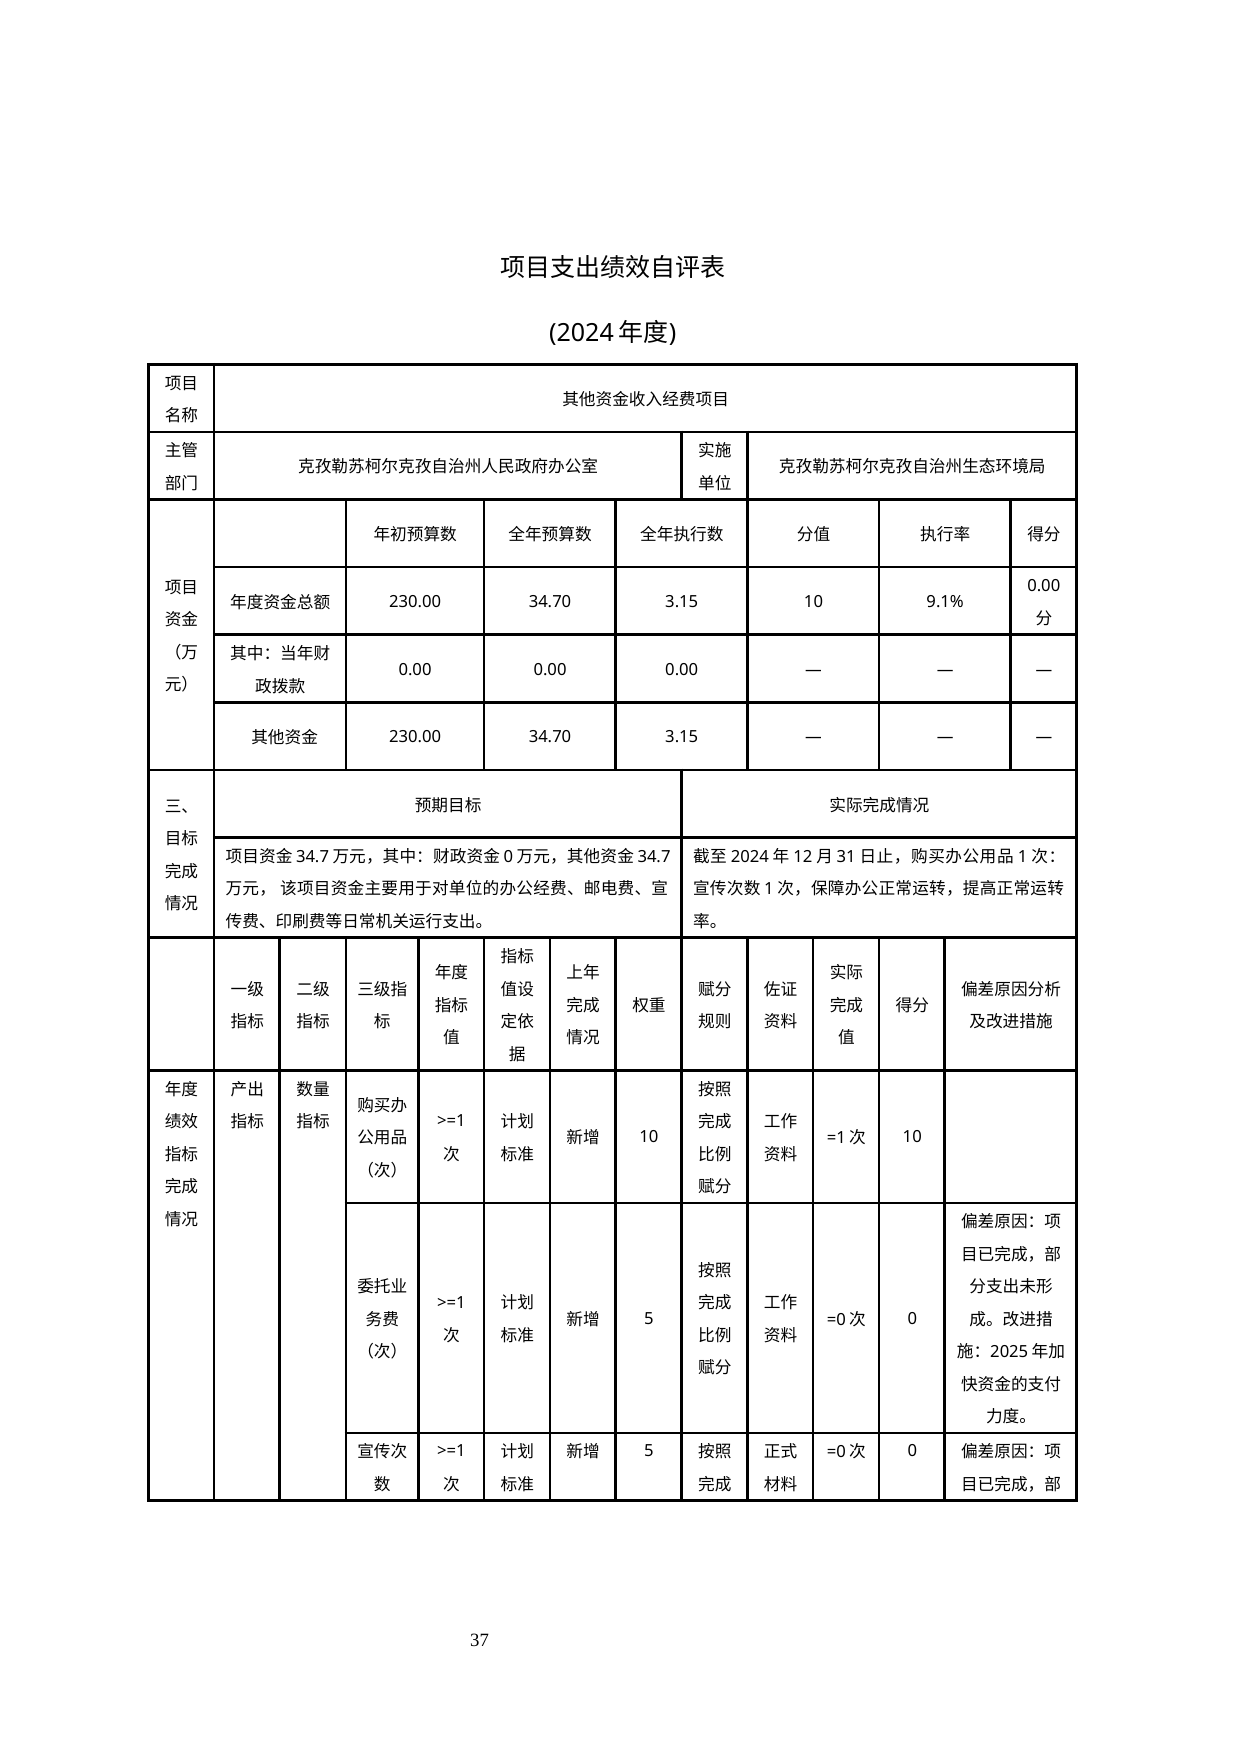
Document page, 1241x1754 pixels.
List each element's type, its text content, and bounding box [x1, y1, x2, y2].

table_cell 偏差原因分析及改进措施 [946, 939, 1075, 1069]
table_cell 项目资金34.7万元，其中：财政资金0万元，其他资金34.7万元， 该项目资金主要用于对单位的办公经费、邮电费、宣传费、印刷费等日常机关运行支出。 [215, 839, 680, 936]
table_cell 得分 [880, 939, 943, 1069]
table_cell 年度指标值 [420, 939, 483, 1069]
table_cell 0.00分 [1012, 568, 1075, 633]
table_cell 9.1% [880, 568, 1009, 633]
table_cell — [749, 704, 878, 768]
table_cell >=1次 [420, 1204, 483, 1432]
table_cell =1次 [814, 1072, 878, 1201]
table_cell 5 [617, 1204, 680, 1432]
table_cell 赋分规则 [683, 939, 746, 1069]
table_cell 新增 [551, 1204, 614, 1432]
table_cell 委托业务费（次） [347, 1204, 417, 1432]
table_cell 3.15 [617, 704, 746, 768]
table_cell 0.00 [617, 636, 746, 701]
table_cell 执行率 [880, 501, 1009, 566]
table_cell 按照完成比例赋分 [683, 1072, 746, 1201]
table_cell =0次 [814, 1434, 878, 1499]
table_cell 全年执行数 [617, 501, 746, 566]
table_cell 实施单位 [683, 433, 746, 498]
table_cell 项目名称 [150, 366, 213, 431]
table_cell 计划标准 [485, 1434, 549, 1499]
table_cell 克孜勒苏柯尔克孜自治州生态环境局 [749, 433, 1075, 498]
table_cell [215, 501, 345, 566]
table_cell 0 [880, 1434, 943, 1499]
table_cell 截至2024年12月31日止，购买办公用品1次：宣传次数1次，保障办公正常运转，提高正常运转率。 [683, 839, 1075, 936]
table_cell 正式材料 [749, 1434, 812, 1499]
table_cell 0.00 [347, 636, 483, 701]
table_cell 其他资金收入经费项目 [215, 366, 1075, 431]
table_cell >=1次 [420, 1072, 483, 1201]
table_cell 上年完成情况 [551, 939, 614, 1069]
table_cell 三、目标完成情况 [150, 771, 213, 936]
table_cell 230.00 [347, 568, 483, 633]
table_cell — [749, 636, 878, 701]
table_cell 3.15 [617, 568, 746, 633]
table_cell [946, 1434, 1075, 1499]
table_cell — [1012, 704, 1075, 768]
table_cell 购买办公用品（次） [347, 1072, 417, 1201]
table_cell 年度绩效指标完成情况 [150, 1072, 213, 1499]
table_cell — [880, 636, 1009, 701]
table_cell 新增 [551, 1434, 614, 1499]
table_cell 10 [749, 568, 878, 633]
table_cell 10 [617, 1072, 680, 1201]
table_cell 按照完成比例赋分 [683, 1434, 746, 1499]
table_cell 指标值设定依据 [485, 939, 549, 1069]
table_cell =0次 [814, 1204, 878, 1432]
table_cell 得分 [1012, 501, 1075, 566]
table_cell 0 [880, 1204, 943, 1432]
table_cell 34.70 [485, 704, 614, 768]
table_cell 权重 [617, 939, 680, 1069]
table_cell 计划标准 [485, 1072, 549, 1201]
table_cell — [1012, 636, 1075, 701]
table_cell 一级指标 [215, 939, 278, 1069]
table_cell 偏差原因：项目已完成，部分支出未形成。改进措施：2025年加快资金的支付力度。 [946, 1204, 1075, 1432]
table_cell 克孜勒苏柯尔克孜自治州人民政府办公室 [215, 433, 680, 498]
table_cell 宣传次数（次） [347, 1434, 417, 1499]
table_cell 10 [880, 1072, 943, 1201]
table_cell 工作资料 [749, 1072, 812, 1201]
table_cell 计划标准 [485, 1204, 549, 1432]
table_cell 分值 [749, 501, 878, 566]
table_cell 三级指标 [347, 939, 417, 1069]
table_cell >=1次 [420, 1434, 483, 1499]
table_cell 预期目标 [215, 771, 680, 836]
table_cell 佐证资料 [749, 939, 812, 1069]
table_cell [150, 939, 213, 1069]
table_cell 其他资金 [215, 704, 345, 768]
table_cell 数量指标 [281, 1072, 345, 1499]
table_cell 按照完成比例赋分 [683, 1204, 746, 1432]
table_cell 年度资金总额 [215, 568, 345, 633]
table_cell 0.00 [485, 636, 614, 701]
table_cell 工作资料 [749, 1204, 812, 1432]
table_cell 全年预算数 [485, 501, 614, 566]
table_cell 二级指标 [281, 939, 345, 1069]
table_cell 项目资金 （万元） [150, 501, 213, 768]
table_cell 年初预算数 [347, 501, 483, 566]
table_cell 34.70 [485, 568, 614, 633]
table_cell (2024年度) [148, 298, 1077, 363]
table_cell 新增 [551, 1072, 614, 1201]
table_cell 其中：当年财政拨款 [215, 636, 345, 701]
table_cell 实际完成值 [814, 939, 878, 1069]
table_cell 230.00 [347, 704, 483, 768]
table_cell 产出指标 [215, 1072, 278, 1499]
table_header 项目支出绩效自评表 [148, 233, 1077, 298]
table_cell — [880, 704, 1009, 768]
table_cell 5 [617, 1434, 680, 1499]
table_cell 主管部门 [150, 433, 213, 498]
table_cell [946, 1072, 1075, 1201]
table_cell 实际完成情况 [683, 771, 1075, 836]
